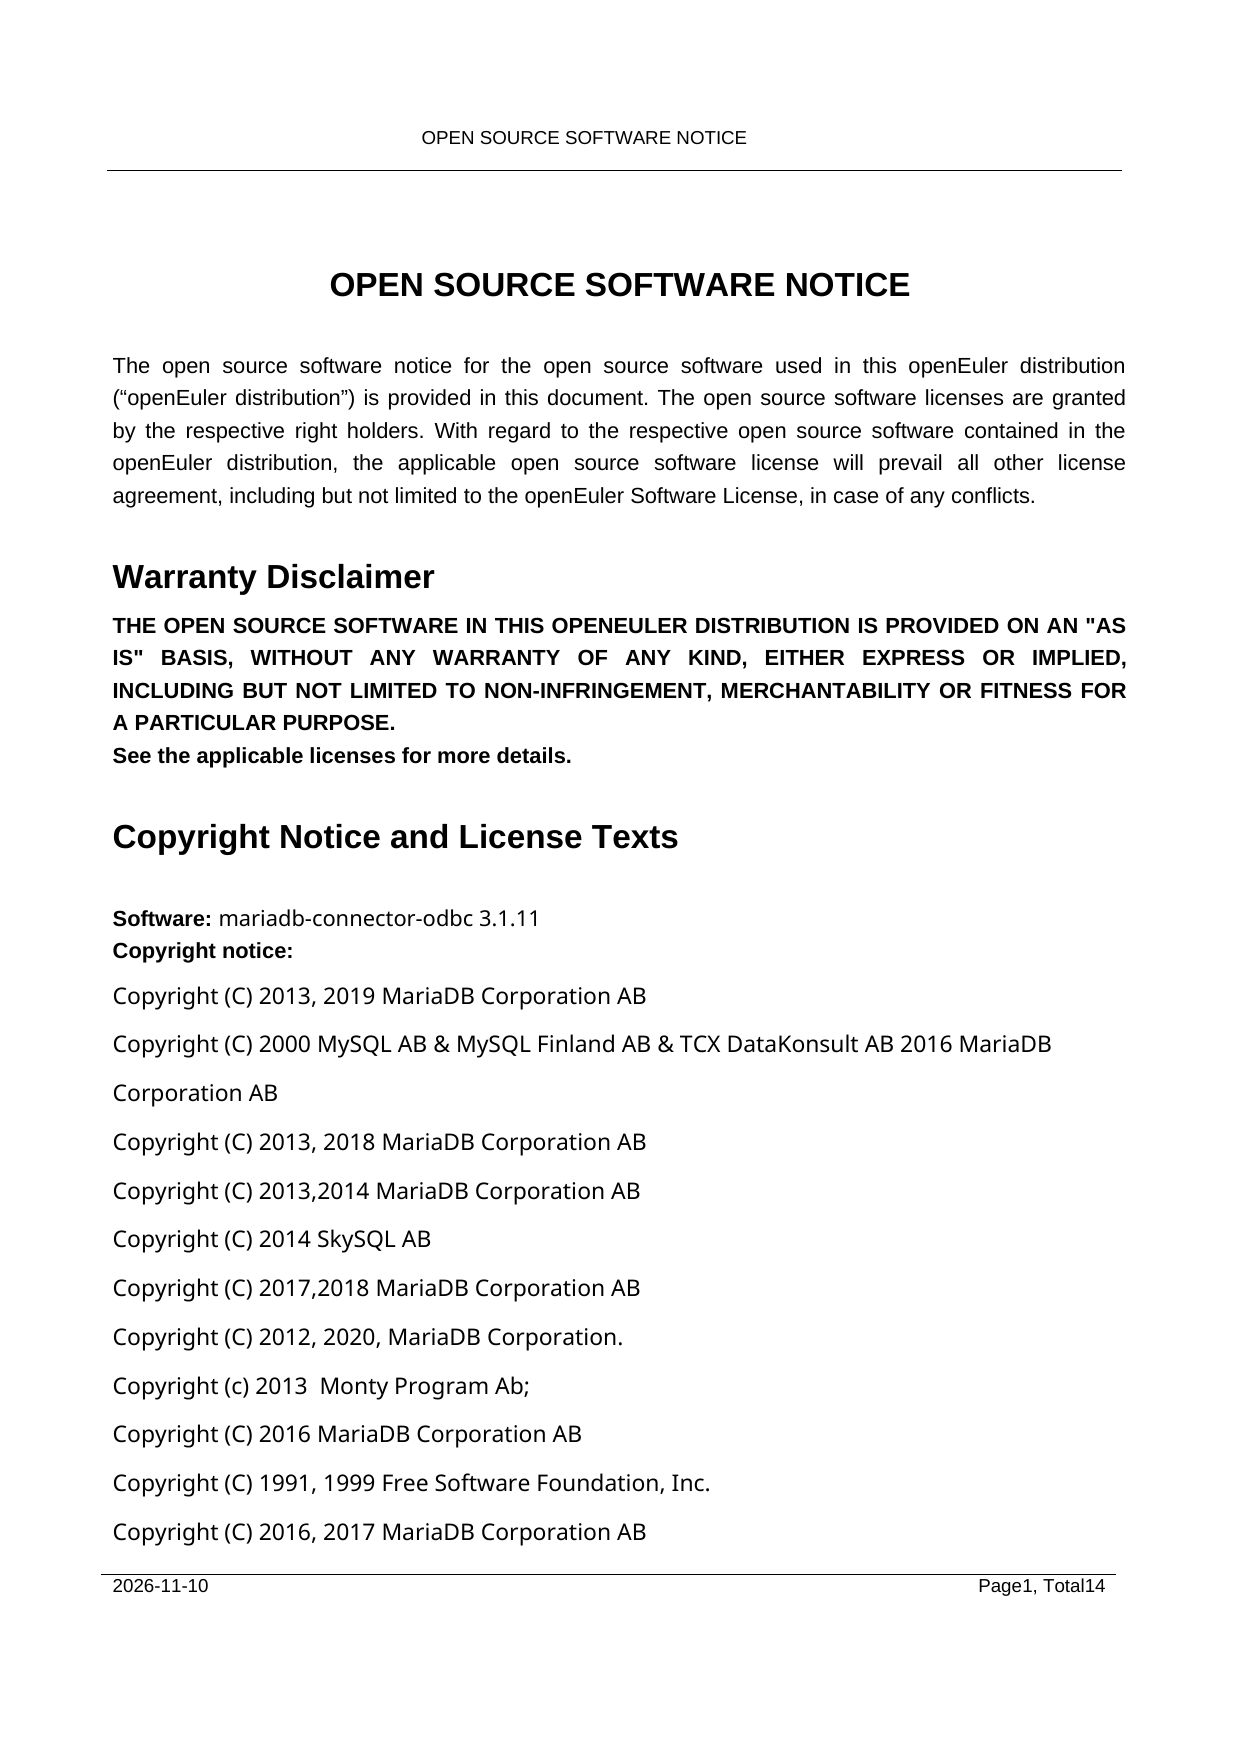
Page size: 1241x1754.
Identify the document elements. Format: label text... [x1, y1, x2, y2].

text Warranty Disclaimer [112, 544, 1128, 609]
text Copyright notice: [112, 934, 1128, 966]
text The open source software notice for the open source software used in this openEuler distribution (“openEuler distribution”) is provided in this document. The open source software licenses are granted by the respective right holders. With regard to the respective open source software contained in the openEuler distribution, the applicable open source software license will prevail all other license agreement, including but not limited to the openEuler Software License, in case of any conflicts. [112, 349, 1128, 511]
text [112, 979, 1128, 1548]
text OPEN SOURCE SOFTWARE NOTICE [112, 251, 1128, 316]
text Software: mariadb-connector-odbc 3.1.11 [112, 901, 1128, 934]
text THE OPEN SOURCE SOFTWARE IN THIS OPENEULER DISTRIBUTION IS PROVIDED ON AN "AS IS" BASIS, WITHOUT ANY WARRANTY OF ANY KIND, EITHER EXPRESS OR IMPLIED, INCLUDING BUT NOT LIMITED TO NON-INFRINGEMENT, MERCHANTABILITY OR FITNESS FOR A PARTICULAR PURPOSE. See the applicable licenses for more details. [112, 609, 1128, 771]
text Copyright Notice and License Texts [112, 804, 1128, 869]
